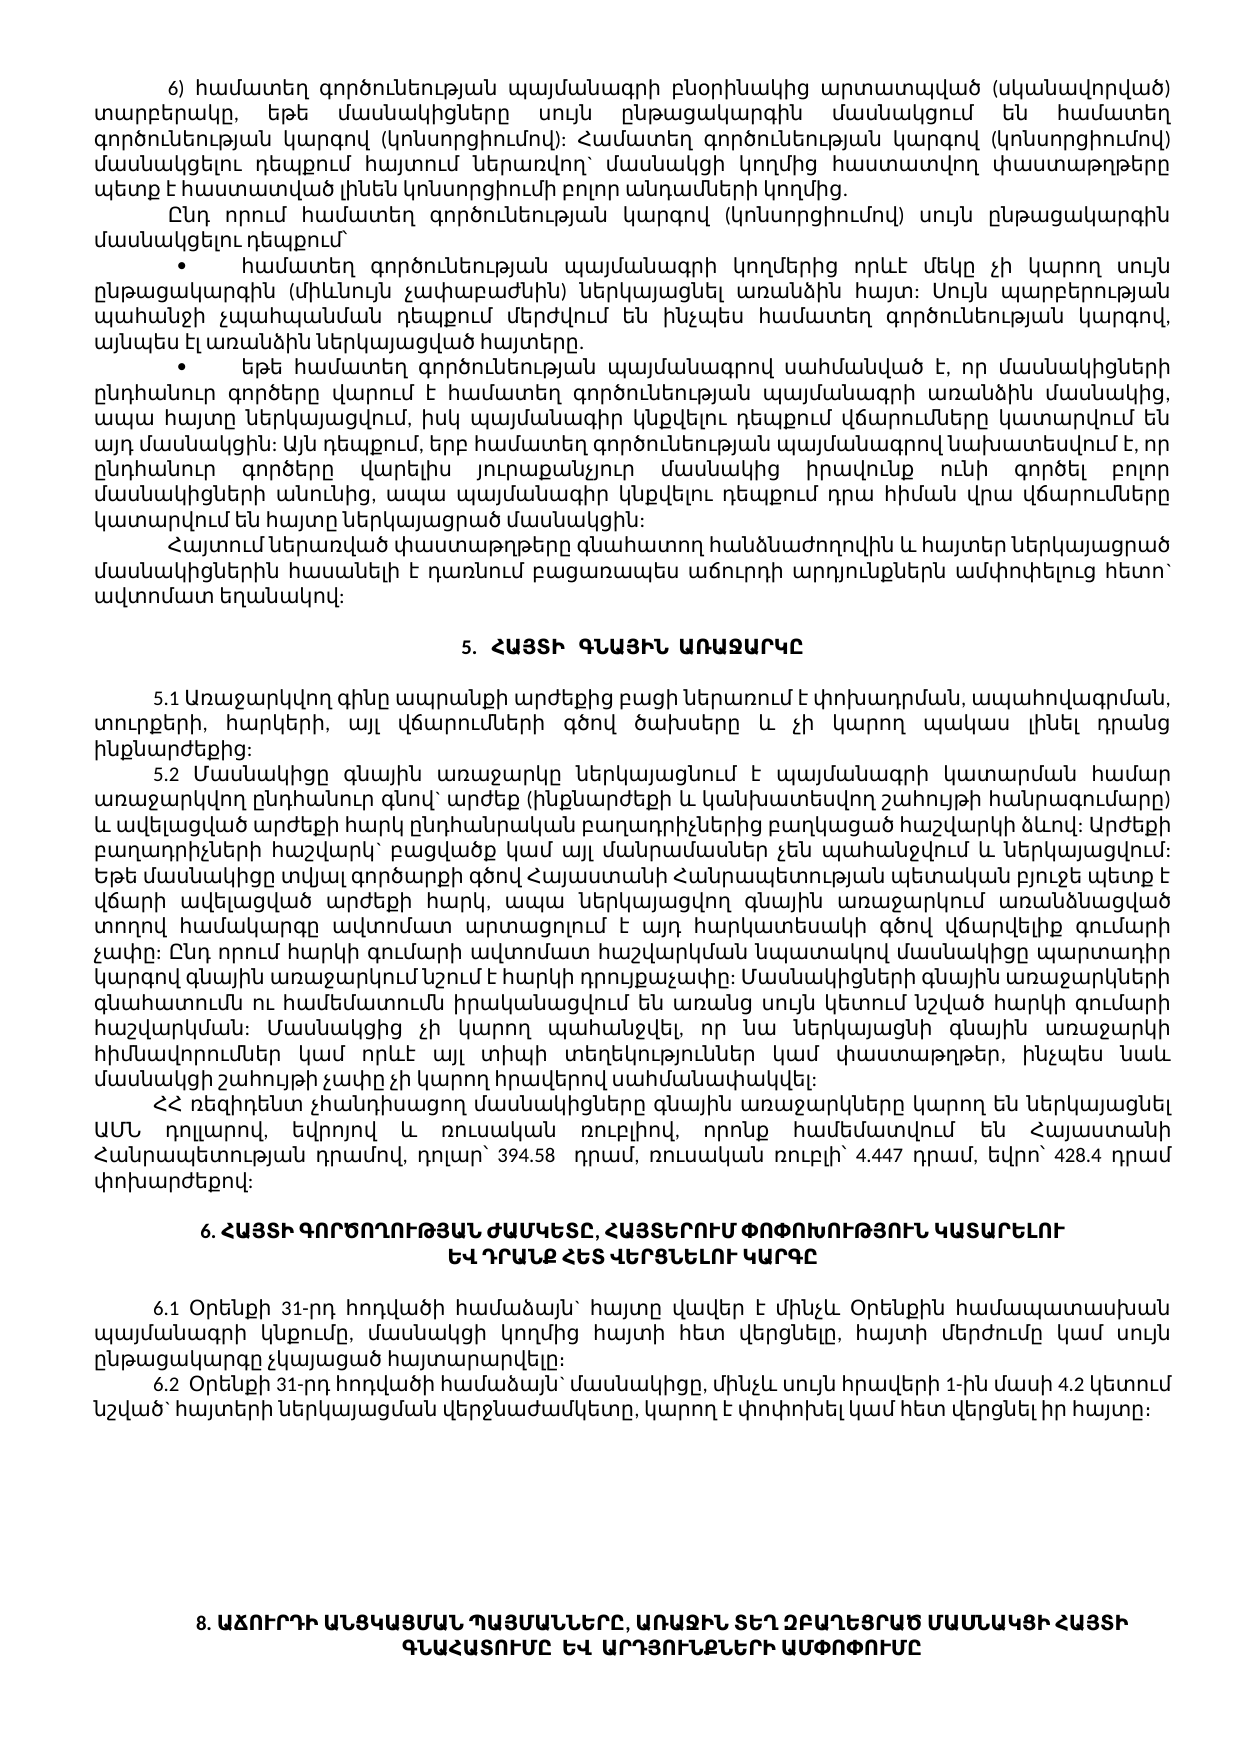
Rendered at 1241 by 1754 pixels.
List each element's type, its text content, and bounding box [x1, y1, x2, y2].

text ԳՆԱՀԱՏՈՒՄԸ ԵՎ ԱՐԴՅՈՒՆՔՆԵՐԻ ԱՄՓՈՓՈՒՄԸ [94, 1635, 1171, 1661]
text ԵՎ ԴՐԱՆՔ ՀԵՏ ՎԵՐՑՆԵԼՈՒ ԿԱՐԳԸ [94, 1244, 1171, 1269]
text ՀՀ ռեզիդենտ չհանդիսացող մասնակիցները գնային առաջարկները կարող են ներկայացնել ԱՄՆ դոլլարով, եվրոյով և ռուսական ռուբլիով, որոնք համեմատվում են Հայաստանի Հանրապետության դրամով, դոլար՝ 394.58 դրամ, ռուսական ռուբլի՝ 4.447 դրամ, եվրո՝ 428.4 դրամ փոխարժեքով: [94, 1092, 1171, 1193]
list համատեղ գործունեության պայմանագրի կողմերից որևէ մեկը չի կարող սույն ընթացակարգին (միևնույն չափաբաժնին) ներկայացնել առանձին հայտ: Սույն պարբերության պահանջի չպահպանման դեպքում մերժվում են ինչպես համատեղ գործունեության կարգով, այնպես էլ առանձին ներկայացված հայտերը. [94, 253, 1171, 354]
text 6.2 Օրենքի 31-րդ հոդվածի համաձայն` մասնակիցը, մինչև սույն հրավերի 1-ին մասի 4.2 կետում նշված` հայտերի ներկայացման վերջնաժամկետը, կարող է փոփոխել կամ հետ վերցնել իր հայտը։ [94, 1371, 1171, 1422]
text 5.2 Մասնակիցը գնային առաջարկը ներկայացնում է պայմանագրի կատարման համար առաջարկվող ընդհանուր գնով` արժեք (ինքնարժեքի և կանխատեսվող շահույթի հանրագումարը) և ավելացված արժեքի հարկ ընդհանրական բաղադրիչներից բաղկացած հաշվարկի ձևով: Արժեքի բաղադրիչների հաշվարկ` բացվածք կամ այլ մանրամասներ չեն պահանջվում և ներկայացվում: Եթե մասնակիցը տվյալ գործարքի գծով Հայաստանի Հանրապետության պետական բյուջե պետք է վճարի ավելացված արժեքի հարկ, ապա ներկայացվող գնային առաջարկում առանձնացված տողով համակարգը ավտոմատ արտացոլում է այդ հարկատեսակի գծով վճարվելիք գումարի չափը: Ընդ որում հարկի գումարի ավտոմատ հաշվարկման նպատակով մասնակիցը պարտադիր կարգով գնային առաջարկում նշում է հարկի դրույքաչափը: Մասնակիցների գնային առաջարկների գնահատումն ու համեմատումն իրականացվում են առանց սույն կետում նշված հարկի գումարի հաշվարկման: Մասնակցից չի կարող պահանջվել, որ նա ներկայացնի գնային առաջարկի հիմնավորումներ կամ որևէ այլ տիպի տեղեկություններ կամ փաստաթղթեր, ինչպես նաև մասնակցի շահույթի չափը չի կարող հրավերով սահմանափակվել: [94, 761, 1171, 1092]
text 5.1 Առաջարկվող գինը ապրանքի արժեքից բացի ներառում է փոխադրման, ապահովագրման, տուրքերի, հարկերի, այլ վճարումների գծով ծախսերը և չի կարող պակաս լինել դրանց ինքնարժեքից: [94, 685, 1171, 761]
text 6.1 Օրենքի 31-րդ հոդվածի համաձայն` հայտը վավեր է մինչև Օրենքին համապատասխան պայմանագրի կնքումը, մասնակցի կողմից հայտի հետ վերցնելը, հայտի մերժումը կամ սույն ընթացակարգը չկայացած հայտարարվելը։ [94, 1295, 1171, 1371]
text 8. ԱՃՈՒՐԴԻ ԱՆՑԿԱՑՄԱՆ ՊԱՅՄԱՆՆԵՐԸ, ԱՌԱՋԻՆ ՏԵՂ ԶԲԱՂԵՑՐԱԾ ՄԱՍՆԱԿՑԻ ՀԱՅՏԻ [94, 1610, 1171, 1635]
text 5. ՀԱՅՏԻ ԳՆԱՅԻՆ ԱՌԱՋԱՐԿԸ [94, 634, 1171, 659]
text Ընդ որում համատեղ գործունեության կարգով (կոնսորցիումով) սույն ընթացակարգին մասնակցելու դեպքում՝ [94, 202, 1171, 253]
text Հայտում ներառված փաստաթղթերը գնահատող հանձնաժողովին և հայտեր ներկայացրած մասնակիցներին հասանելի է դառնում բացառապես աճուրդի արդյունքներն ամփոփելուց հետո` ավտոմատ եղանակով: [94, 532, 1171, 609]
list եթե համատեղ գործունեության պայմանագրով սահմանված է, որ մասնակիցների ընդհանուր գործերը վարում է համատեղ գործունեության պայմանագրի առանձին մասնակից, ապա հայտը ներկայացվում, իսկ պայմանագիր կնքվելու դեպքում վճարումները կատարվում են այդ մասնակցին: Այն դեպքում, երբ համատեղ գործունեության պայմանագրով նախատեսվում է, որ ընդհանուր գործերը վարելիս յուրաքանչյուր մասնակից իրավունք ունի գործել բոլոր մասնակիցների անունից, ապա պայմանագիր կնքվելու դեպքում դրա հիման վրա վճարումները կատարվում են հայտը ներկայացրած մասնակցին: [94, 354, 1171, 532]
text 6) համատեղ գործունեության պայմանագրի բնօրինակից արտատպված (սկանավորված) տարբերակը, եթե մասնակիցները սույն ընթացակարգին մասնակցում են համատեղ գործունեության կարգով (կոնսորցիումով): Համատեղ գործունեության կարգով (կոնսորցիումով) մասնակցելու դեպքում հայտում ներառվող` մասնակցի կողմից հաստատվող փաստաթղթերը պետք է հաստատված լինեն կոնսորցիումի բոլոր անդամների կողմից. [94, 75, 1171, 202]
text 6. ՀԱՅՏԻ ԳՈՐԾՈՂՈՒԹՅԱՆ ԺԱՄԿԵՏԸ, ՀԱՅՏԵՐՈՒՄ ՓՈՓՈԽՈՒԹՅՈՒՆ ԿԱՏԱՐԵԼՈՒ [94, 1219, 1171, 1244]
